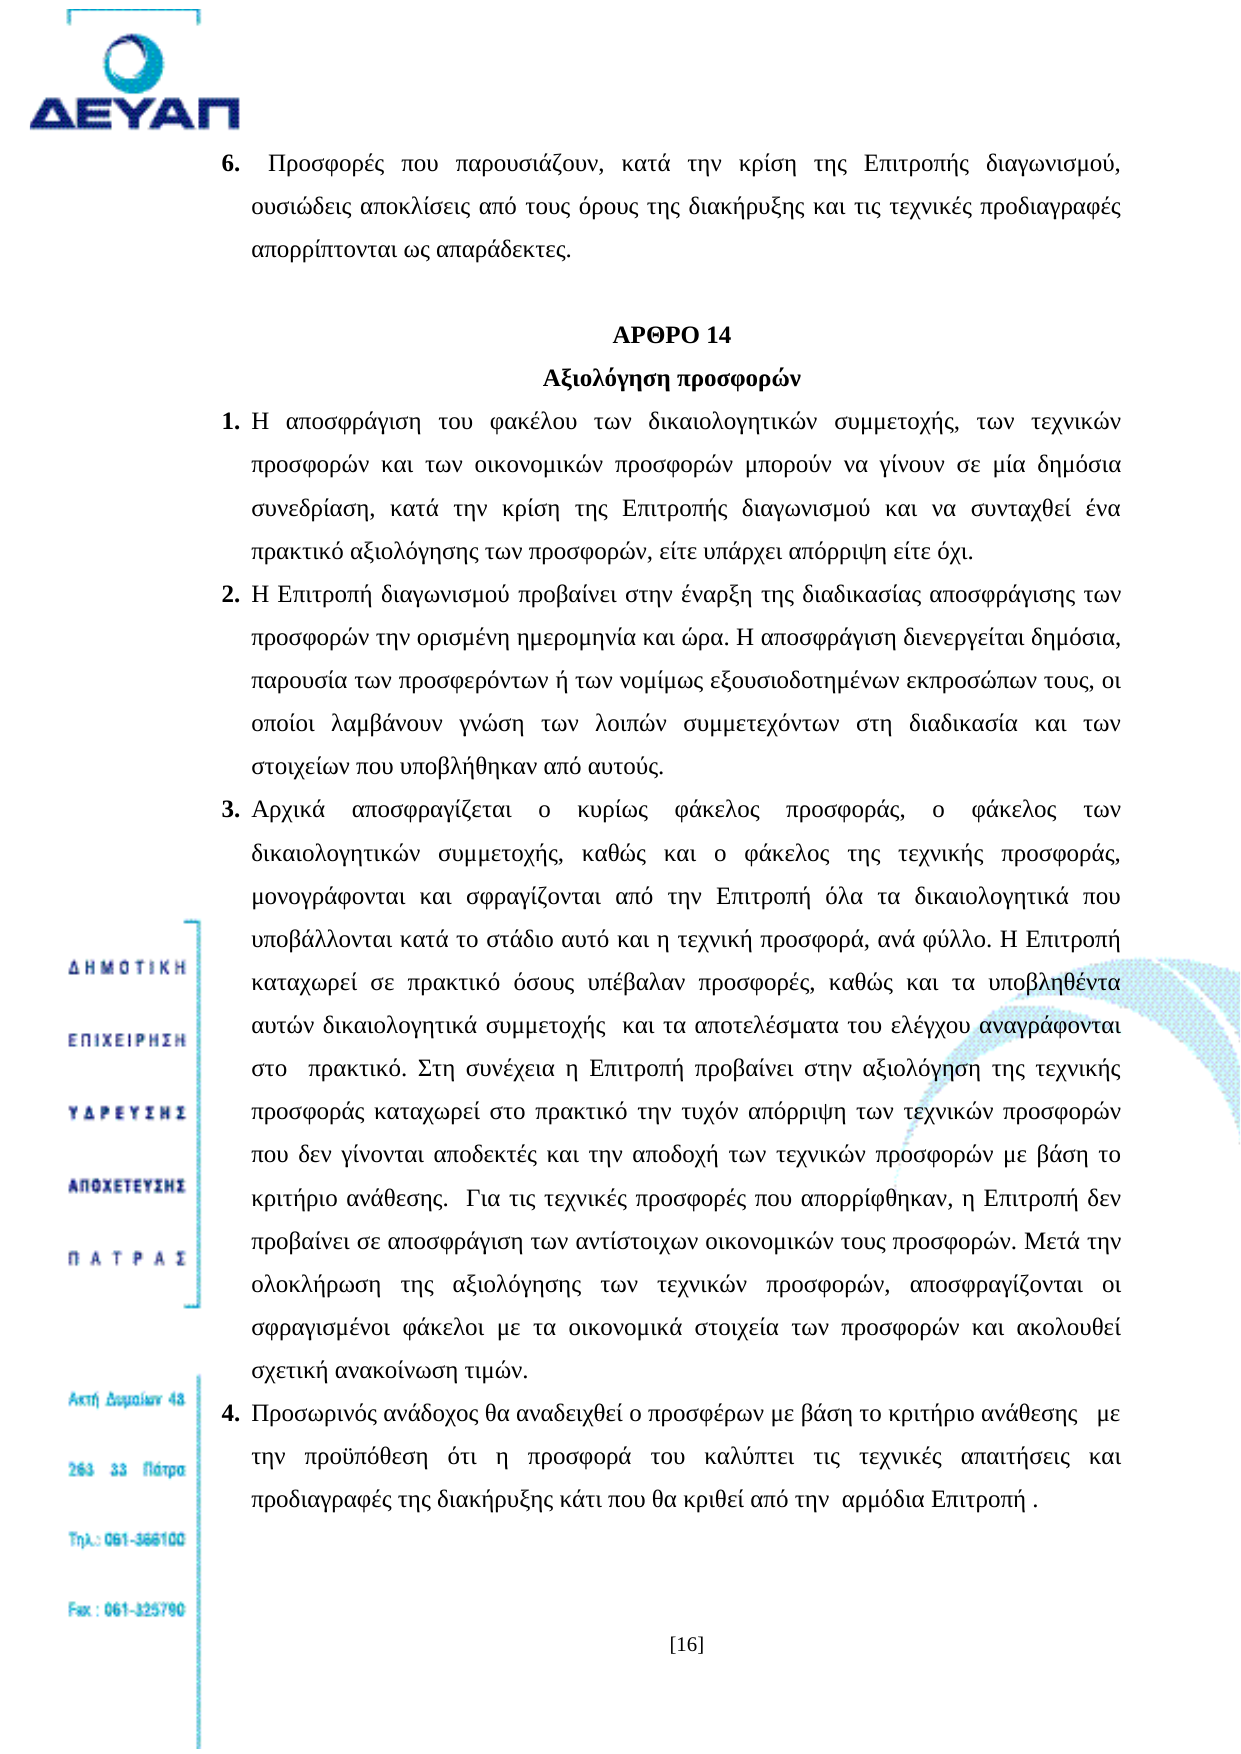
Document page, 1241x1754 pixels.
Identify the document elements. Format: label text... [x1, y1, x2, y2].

list Προσωρινός ανάδοχος θα αναδειχθεί ο προσφέρων με βάση το κριτήριο ανάθεσης με την προϋπόθεση ότι η προσφορά του καλύπτει τις τεχνικές απαιτήσεις και προδιαγραφές της διακήρυξης κάτι που θα κριθεί από την αρμόδια Επιτροπή . [221, 1398, 1122, 1513]
list Η αποσφράγιση του φακέλου των δικαιολογητικών συμμετοχής, των τεχνικών προσφορών και των οικονομικών προσφορών μπορούν να γίνουν σε μία δημόσια συνεδρίαση, κατά την κρίση της Επιτροπής διαγωνισμού και να συνταχθεί ένα πρακτικό αξιολόγησης των προσφορών, είτε υπάρχει απόρριψη είτε όχι. [221, 406, 1122, 564]
text Αξιολόγηση προσφορών [221, 363, 1122, 392]
text ΑΡΘΡΟ 14 [221, 320, 1122, 349]
picture [29, 9, 1241, 1749]
list Προσφορές που παρουσιάζουν, κατά την κρίση της Επιτροπής διαγωνισμού, ουσιώδεις αποκλίσεις από τους όρους της διακήρυξης και τις τεχνικές προδιαγραφές απορρίπτονται ως απαράδεκτες. [221, 148, 1122, 263]
list Η Επιτροπή διαγωνισμού προβαίνει στην έναρξη της διαδικασίας αποσφράγισης των προσφορών την ορισμένη ημερομηνία και ώρα. Η αποσφράγιση διενεργείται δημόσια, παρουσία των προσφερόντων ή των νομίμως εξουσιοδοτημένων εκπροσώπων τους, οι οποίοι λαμβάνουν γνώση των λοιπών συμμετεχόντων στη διαδικασία και των στοιχείων που υποβλήθηκαν από αυτούς. [221, 579, 1122, 780]
list Αρχικά αποσφραγίζεται ο κυρίως φάκελος προσφοράς, ο φάκελος των δικαιολογητικών συμμετοχής, καθώς και ο φάκελος της τεχνικής προσφοράς, μονογράφονται και σφραγίζονται από την Επιτροπή όλα τα δικαιολογητικά που υποβάλλονται κατά το στάδιο αυτό και η τεχνική προσφορά, ανά φύλλο. Η Επιτροπή καταχωρεί σε πρακτικό όσους υπέβαλαν προσφορές, καθώς και τα υποβληθέντα αυτών δικαιολογητικά συμμετοχής και τα αποτελέσματα του ελέγχου αναγράφονται στο πρακτικό. Στη συνέχεια η Επιτροπή προβαίνει στην αξιολόγηση της τεχνικής προσφοράς καταχωρεί στο πρακτικό την τυχόν απόρριψη των τεχνικών προσφορών που δεν γίνονται αποδεκτές και την αποδοχή των τεχνικών προσφορών με βάση το κριτήριο ανάθεσης. Για τις τεχνικές προσφορές που απορρίφθηκαν, η Επιτροπή δεν προβαίνει σε αποσφράγιση των αντίστοιχων οικονομικών τους προσφορών. Μετά την ολοκλήρωση της αξιολόγησης των τεχνικών προσφορών, αποσφραγίζονται οι σφραγισμένοι φάκελοι με τα οικονομικά στοιχεία των προσφορών και ακολουθεί σχετική ανακοίνωση τιμών. [221, 794, 1122, 1384]
